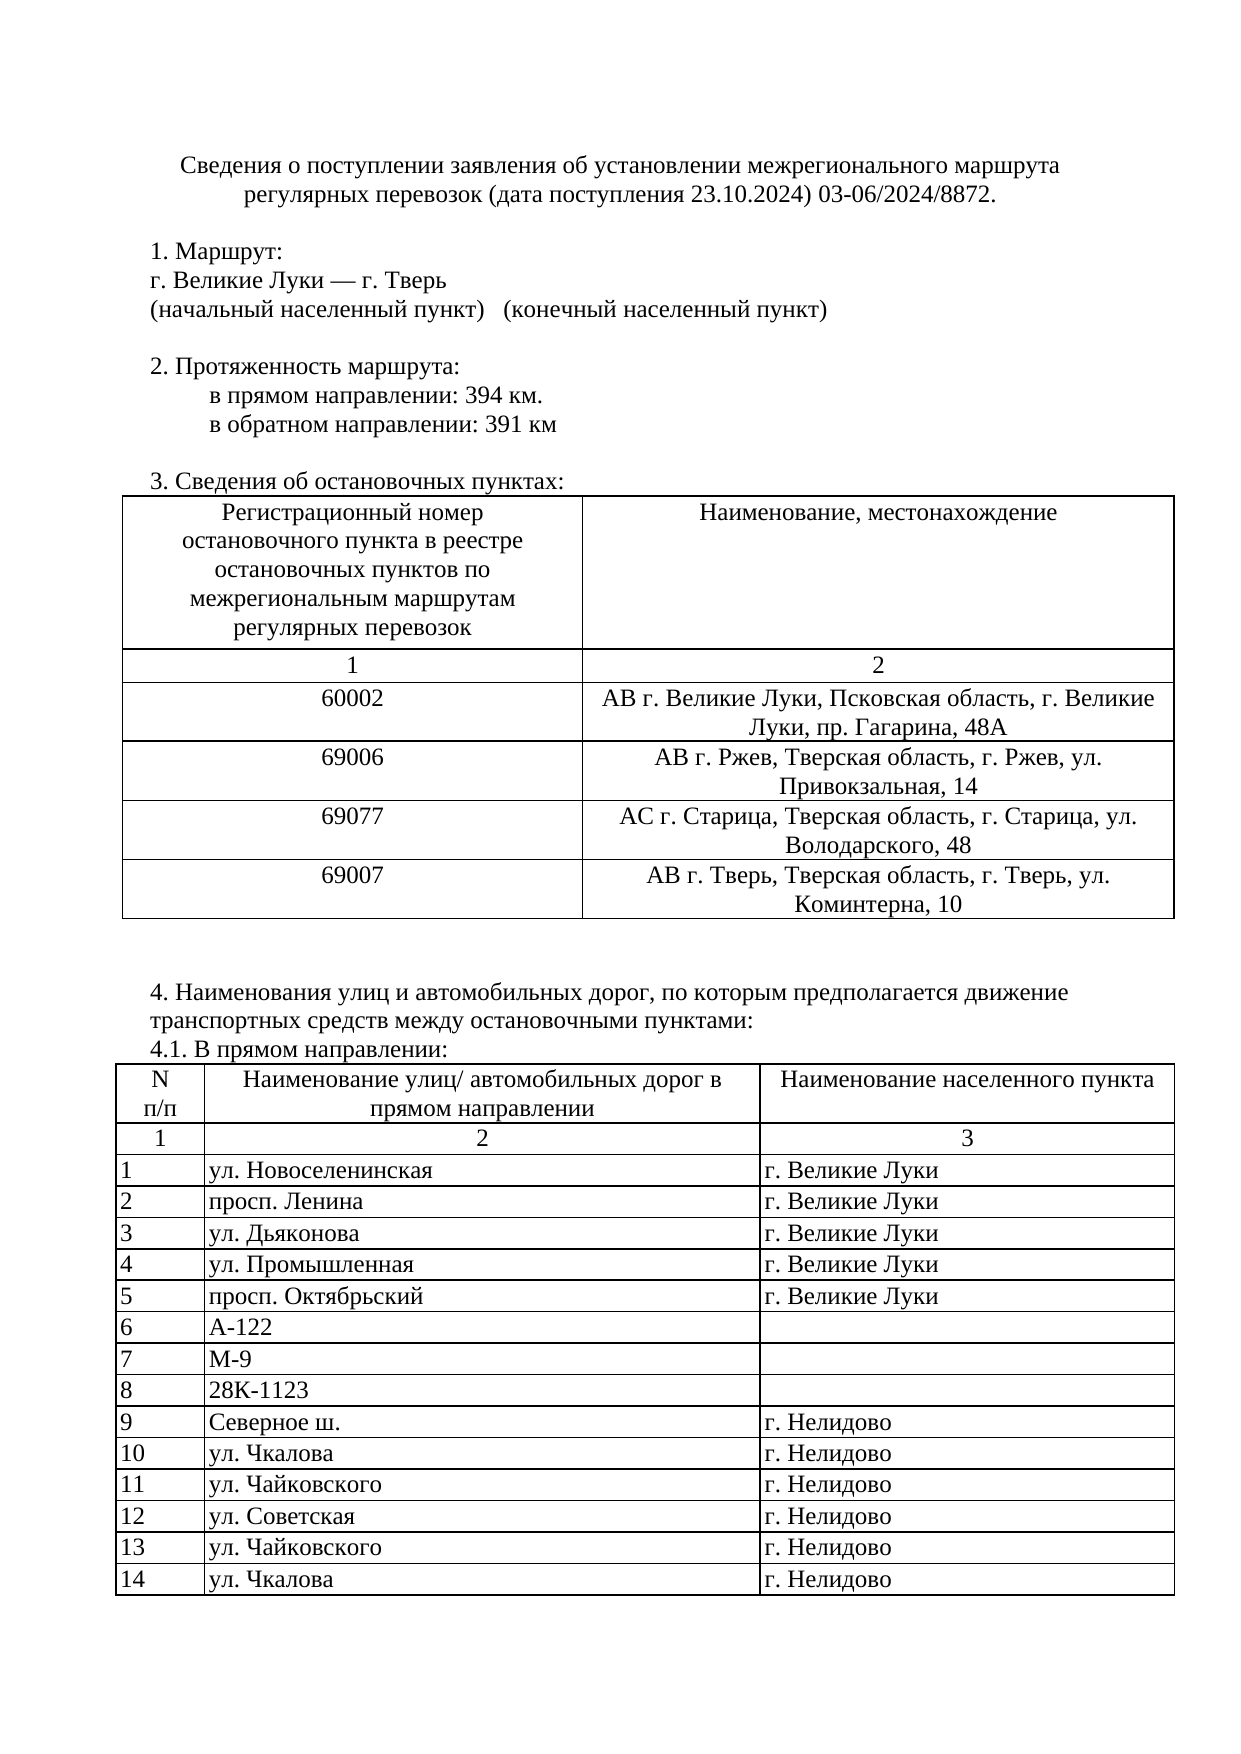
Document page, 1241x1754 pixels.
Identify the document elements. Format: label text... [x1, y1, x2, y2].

table_cell ул. Новоселенинская [205, 1155, 759, 1185]
text в обратном направлении: 391 км [150, 409, 1090, 437]
table_cell 6 [117, 1312, 204, 1342]
table_cell г. Великие Луки [761, 1155, 1174, 1185]
table_cell 1 [123, 650, 582, 681]
table_cell 28К-1123 [205, 1375, 759, 1405]
table_cell 13 [117, 1533, 204, 1562]
table_cell АВ г. Ржев, Тверская область, г. Ржев, ул. Привокзальная, 14 [583, 742, 1173, 799]
table_cell 5 [117, 1281, 204, 1311]
text 4.1. В прямом направлении: [150, 1034, 1090, 1063]
table_cell 1 [117, 1124, 204, 1153]
table_cell г. Нелидово [761, 1407, 1174, 1437]
table_cell 60002 [123, 683, 582, 740]
table_cell ул. Чайковского [205, 1470, 759, 1499]
text 1. Маршрут: [150, 236, 1090, 265]
table_cell [761, 1344, 1174, 1374]
table_cell г. Великие Луки [761, 1187, 1174, 1216]
table_cell 1 [117, 1155, 204, 1185]
table_header Регистрационный номер остановочного пункта в реестре остановочных пунктов по межрегиональным маршрутам регулярных перевозок [123, 497, 582, 648]
table_header Наименование, местонахождение [583, 497, 1173, 648]
table_cell ул. Чкалова [205, 1564, 759, 1594]
table_cell Северное ш. [205, 1407, 759, 1437]
table_cell 69007 [123, 860, 582, 918]
table_cell 14 [117, 1564, 204, 1594]
table_cell г. Нелидово [761, 1501, 1174, 1531]
table_cell 4 [117, 1250, 204, 1279]
text (начальный населенный пункт) (конечный населенный пункт) [150, 294, 1090, 322]
table_cell 3 [117, 1218, 204, 1248]
table_cell г. Нелидово [761, 1438, 1174, 1468]
table_cell 2 [117, 1187, 204, 1216]
table_cell 69006 [123, 742, 582, 799]
table_cell г. Великие Луки [761, 1218, 1174, 1248]
table_cell АВ г. Тверь, Тверская область, г. Тверь, ул. Коминтерна, 10 [583, 860, 1173, 918]
table_cell 11 [117, 1470, 204, 1499]
table_cell М-9 [205, 1344, 759, 1374]
table_cell 12 [117, 1501, 204, 1531]
table_cell г. Нелидово [761, 1470, 1174, 1499]
text 2. Протяженность маршрута: [150, 351, 1090, 380]
table_cell 9 [117, 1407, 204, 1437]
table_cell г. Нелидово [761, 1533, 1174, 1562]
text Сведения о поступлении заявления об установлении межрегионального маршрута регулярных перевозок (дата поступления 23.10.2024) 03-06/2024/8872. [150, 150, 1090, 207]
table_cell г. Великие Луки [761, 1250, 1174, 1279]
table_cell г. Великие Луки [761, 1281, 1174, 1311]
table_cell ул. Чкалова [205, 1438, 759, 1468]
table_cell АС г. Старица, Тверская область, г. Старица, ул. Володарского, 48 [583, 801, 1173, 858]
table_cell ул. Советская [205, 1501, 759, 1531]
text 3. Сведения об остановочных пунктах: [150, 466, 1090, 495]
table_header Наименование улиц/ автомобильных дорог в прямом направлении [205, 1065, 759, 1122]
table_cell 2 [583, 650, 1173, 681]
table_cell г. Нелидово [761, 1564, 1174, 1594]
table_cell [761, 1375, 1174, 1405]
table_cell 69077 [123, 801, 582, 858]
table_cell ул. Промышленная [205, 1250, 759, 1279]
table_cell ул. Дьяконова [205, 1218, 759, 1248]
table_cell 3 [761, 1124, 1174, 1153]
text 4. Наименования улиц и автомобильных дорог, по которым предполагается движение транспортных средств между остановочными пунктами: [150, 977, 1090, 1034]
table_cell [761, 1312, 1174, 1342]
table_cell 2 [205, 1124, 759, 1153]
table_cell просп. Ленина [205, 1187, 759, 1216]
table_header N п/п [117, 1065, 204, 1122]
table_cell просп. Октябрьский [205, 1281, 759, 1311]
table_cell АВ г. Великие Луки, Псковская область, г. Великие Луки, пр. Гагарина, 48А [583, 683, 1173, 740]
table_cell 8 [117, 1375, 204, 1405]
text г. Великие Луки — г. Тверь [150, 265, 1090, 294]
table_header Наименование населенного пункта [761, 1065, 1174, 1122]
table_cell А-122 [205, 1312, 759, 1342]
table_cell ул. Чайковского [205, 1533, 759, 1562]
table_cell 7 [117, 1344, 204, 1374]
table_cell 10 [117, 1438, 204, 1468]
text в прямом направлении: 394 км. [150, 380, 1090, 409]
